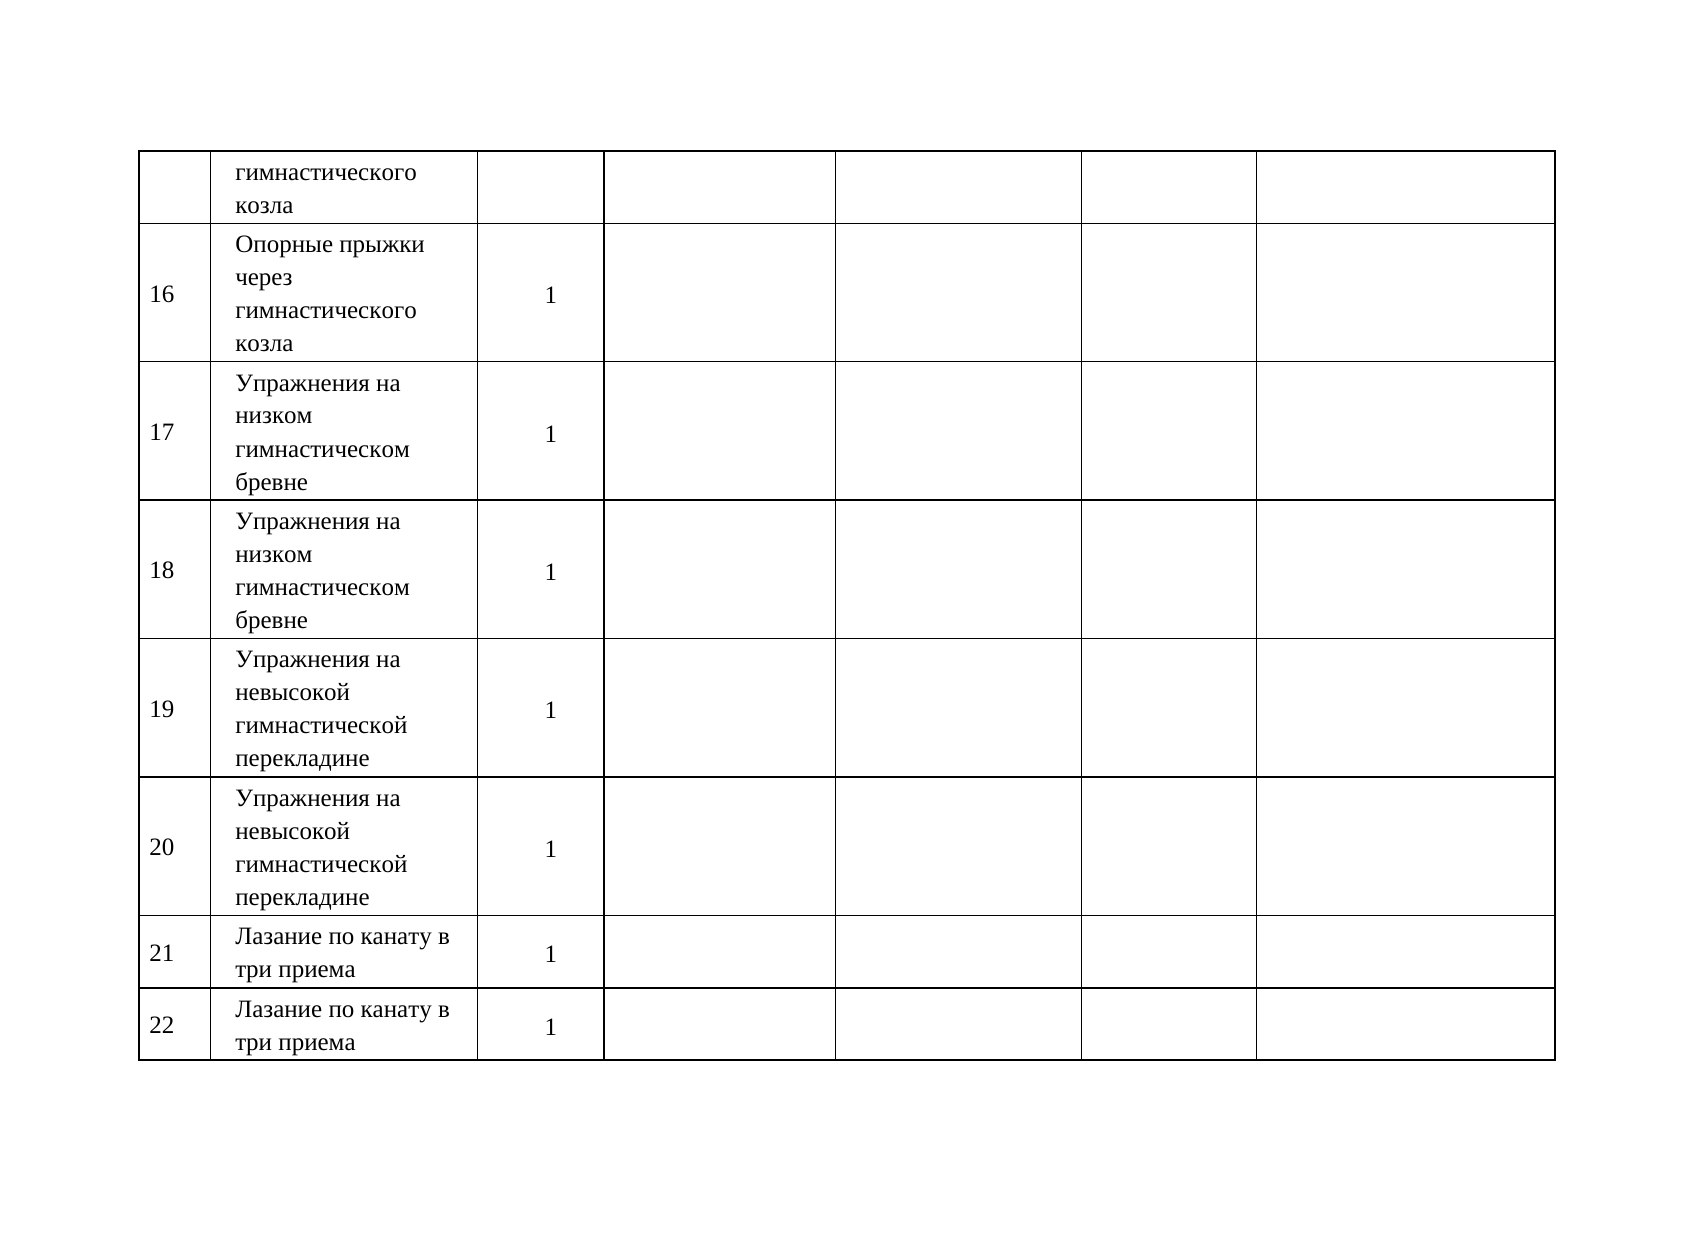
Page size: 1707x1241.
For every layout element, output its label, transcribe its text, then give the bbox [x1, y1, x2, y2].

table_cell 1 [478, 778, 603, 914]
table_cell [1082, 778, 1256, 914]
table_cell [1082, 362, 1256, 499]
table_cell [836, 224, 1081, 361]
table_cell 17 [140, 362, 210, 499]
table_cell [1082, 152, 1256, 222]
table_cell 1 [478, 916, 603, 987]
table_cell Упражнения на невысокой гимнастической перекладине [211, 778, 477, 914]
table_cell 1 [478, 989, 603, 1059]
table_cell [1257, 778, 1554, 914]
table_cell [1257, 639, 1554, 776]
table_cell [605, 224, 835, 361]
table_cell [1082, 224, 1256, 361]
table_cell 18 [140, 501, 210, 638]
table_cell [1257, 152, 1554, 222]
table_cell 22 [140, 989, 210, 1059]
table_cell [836, 501, 1081, 638]
table_cell 19 [140, 639, 210, 776]
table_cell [211, 224, 477, 361]
table_cell [836, 152, 1081, 222]
table_cell 1 [478, 639, 603, 776]
table_cell [1257, 989, 1554, 1059]
table_cell [605, 362, 835, 499]
table_cell [1082, 989, 1256, 1059]
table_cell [211, 152, 477, 222]
table_cell [605, 989, 835, 1059]
table_cell Упражнения на невысокой гимнастической перекладине [211, 639, 477, 776]
table_cell [1082, 501, 1256, 638]
table_cell 21 [140, 916, 210, 987]
table_cell [836, 916, 1081, 987]
table_cell [605, 778, 835, 914]
table_cell [605, 916, 835, 987]
table_cell 16 [140, 224, 210, 361]
table_cell [605, 152, 835, 222]
table_cell 1 [478, 501, 603, 638]
table_cell 1 [478, 152, 603, 222]
table_cell Лазание по канату в три приема [211, 989, 477, 1059]
table_cell [605, 501, 835, 638]
table_cell [1257, 501, 1554, 638]
table_cell [1082, 639, 1256, 776]
table_cell [836, 989, 1081, 1059]
table_cell [605, 639, 835, 776]
table_cell [1082, 916, 1256, 987]
table_cell 1 [478, 362, 603, 499]
table_cell [1257, 362, 1554, 499]
table_cell 15 [140, 152, 210, 222]
table_cell Упражнения на низком гимнастическом бревне [211, 501, 477, 638]
table_cell Упражнения на низком гимнастическом бревне [211, 362, 477, 499]
table_cell [1257, 916, 1554, 987]
table_cell 20 [140, 778, 210, 914]
table_cell [1257, 224, 1554, 361]
table_cell [836, 362, 1081, 499]
table_cell [836, 778, 1081, 914]
table_cell 1 [478, 224, 603, 361]
table_cell [836, 639, 1081, 776]
table_cell Лазание по канату в три приема [211, 916, 477, 987]
